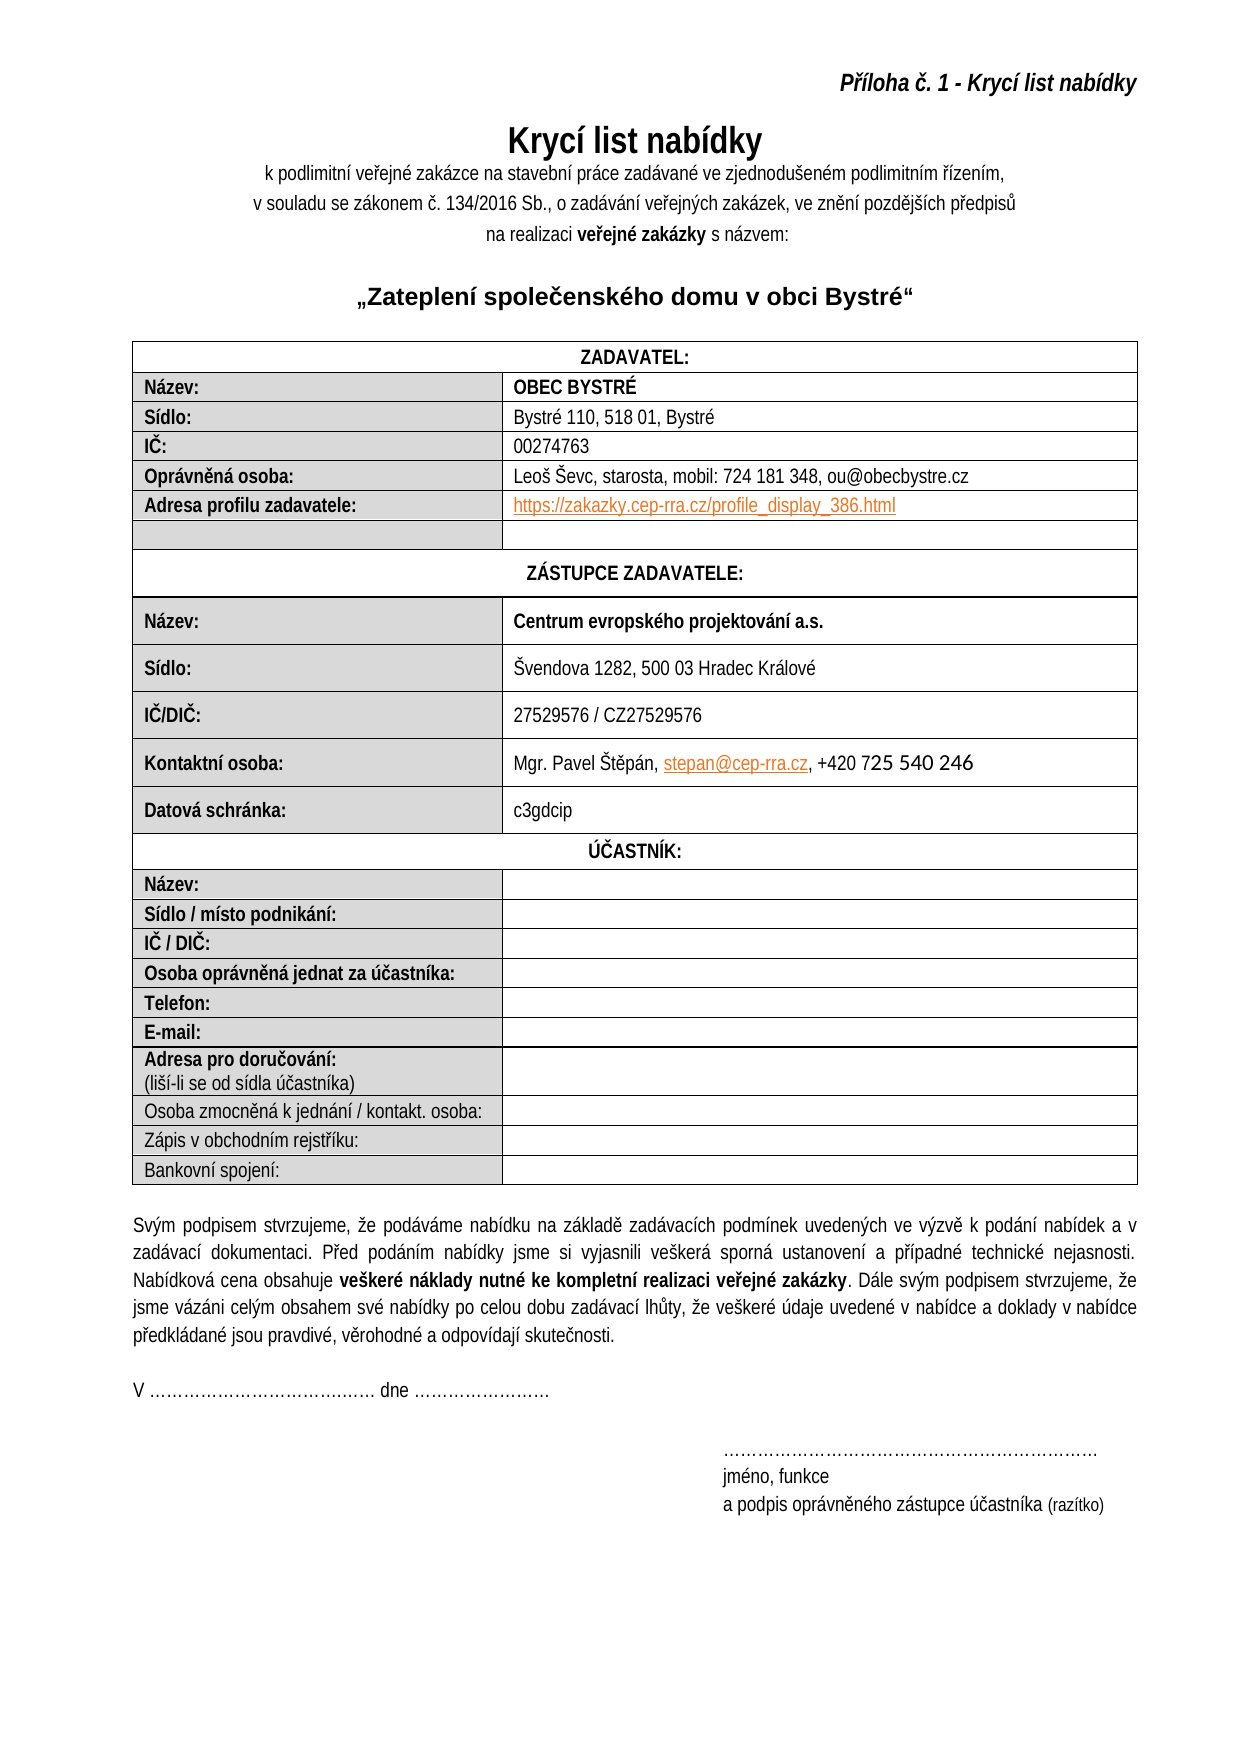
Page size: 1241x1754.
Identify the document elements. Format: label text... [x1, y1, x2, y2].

table_cell Adresa pro doručování: (liší-li se od sídla účastníka) [133, 1048, 502, 1095]
table_cell E-mail: [133, 1018, 502, 1046]
table_cell Bankovní spojení: [133, 1156, 502, 1184]
table_cell Adresa profilu zadavatele: [133, 491, 502, 519]
table_cell Centrum evropského projektování a.s. [503, 598, 1137, 644]
table_cell Sídlo: [133, 645, 502, 691]
table_cell [503, 1048, 1137, 1095]
table_cell Mgr. Pavel Štěpán, stepan@cep-rra.cz, +420 725 540 246 [503, 739, 1137, 786]
table_cell 27529576 / CZ27529576 [503, 692, 1137, 738]
text v souladu se zákonem č. 134/2016 Sb., o zadávání veřejných zakázek, ve znění pozdějších předpisů [133, 191, 1137, 215]
table_cell [503, 1156, 1137, 1184]
table_cell [503, 1126, 1137, 1154]
table_cell c3gdcip [503, 787, 1137, 833]
table_cell [503, 929, 1137, 958]
table_cell IČ / DIČ: [133, 929, 502, 958]
table_cell Kontaktní osoba: [133, 739, 502, 786]
table_cell [503, 1018, 1137, 1046]
table_cell Název: [133, 598, 502, 644]
table_cell Telefon: [133, 988, 502, 1017]
text k podlimitní veřejné zakázce na stavební práce zadávané ve zjednodušeném podlimitním řízením, [133, 161, 1137, 185]
text ………………………………………………………… [649, 1437, 1137, 1461]
table_cell Bystré 110, 518 01, Bystré [503, 402, 1137, 431]
table_cell Zápis v obchodním rejstříku: [133, 1126, 502, 1154]
table_cell Osoba zmocněná k jednání / kontakt. osoba: [133, 1096, 502, 1125]
table_header Zadavatel: [133, 342, 1137, 372]
table_cell [503, 521, 1137, 549]
text V …………………………….…… dne …………………… [133, 1378, 1137, 1402]
table_cell ZÁSTUPCE ZADAVATELE: [133, 550, 1137, 596]
text Svým podpisem stvrzujeme, že podáváme nabídku na základě zadávacích podmínek uvedených ve výzvě k podání nabídek a v zadávací dokumentaci. Před podáním nabídky jsme si vyjasnili veškerá sporná ustanovení a případné technické nejasnosti. Nabídková cena obsahuje veškeré náklady nutné ke kompletní realizaci veřejné zakázky. Dále svým podpisem stvrzujeme, že jsme vázáni celým obsahem své nabídky po celou dobu zadávací lhůty, že veškeré údaje uvedené v nabídce a doklady v nabídce předkládané jsou pravdivé, věrohodné a odpovídají skutečnosti. [133, 1213, 1137, 1347]
table_cell Název: [133, 373, 502, 401]
table_cell 00274763 [503, 432, 1137, 460]
table_cell OBEC BYSTRÉ [503, 373, 1137, 401]
table_cell Švendova 1282, 500 03 Hradec Králové [503, 645, 1137, 691]
table_cell Oprávněná osoba: [133, 461, 502, 490]
text na realizaci veřejné zakázky s názvem: [133, 222, 1137, 246]
table_cell [503, 900, 1137, 928]
text jméno, funkce [649, 1464, 1137, 1488]
subtitle Krycí list nabídky [133, 118, 1137, 161]
table_cell ÚČASTNÍK: [133, 834, 1137, 869]
table_cell [503, 988, 1137, 1017]
text a podpis oprávněného zástupce účastníka (razítko) [649, 1492, 1137, 1516]
table_cell [503, 870, 1137, 898]
table_cell Název: [133, 870, 502, 898]
table_cell Sídlo: [133, 402, 502, 431]
table_cell [503, 959, 1137, 987]
table_cell IČ/DIČ: [133, 692, 502, 738]
text „Zateplení společenského domu v obci Bystré“ [133, 282, 1137, 311]
table_cell Datová schránka: [133, 787, 502, 833]
table_cell Sídlo / místo podnikání: [133, 900, 502, 928]
table_cell IČ: [133, 432, 502, 460]
table_cell [503, 1096, 1137, 1125]
table_cell Osoba oprávněná jednat za účastníka: [133, 959, 502, 987]
table_cell https://zakazky.cep-rra.cz/profile_display_386.html [503, 491, 1137, 519]
table_cell [133, 521, 502, 549]
table_cell Leoš Ševc, starosta, mobil: 724 181 348, ou@obecbystre.cz [503, 461, 1137, 490]
